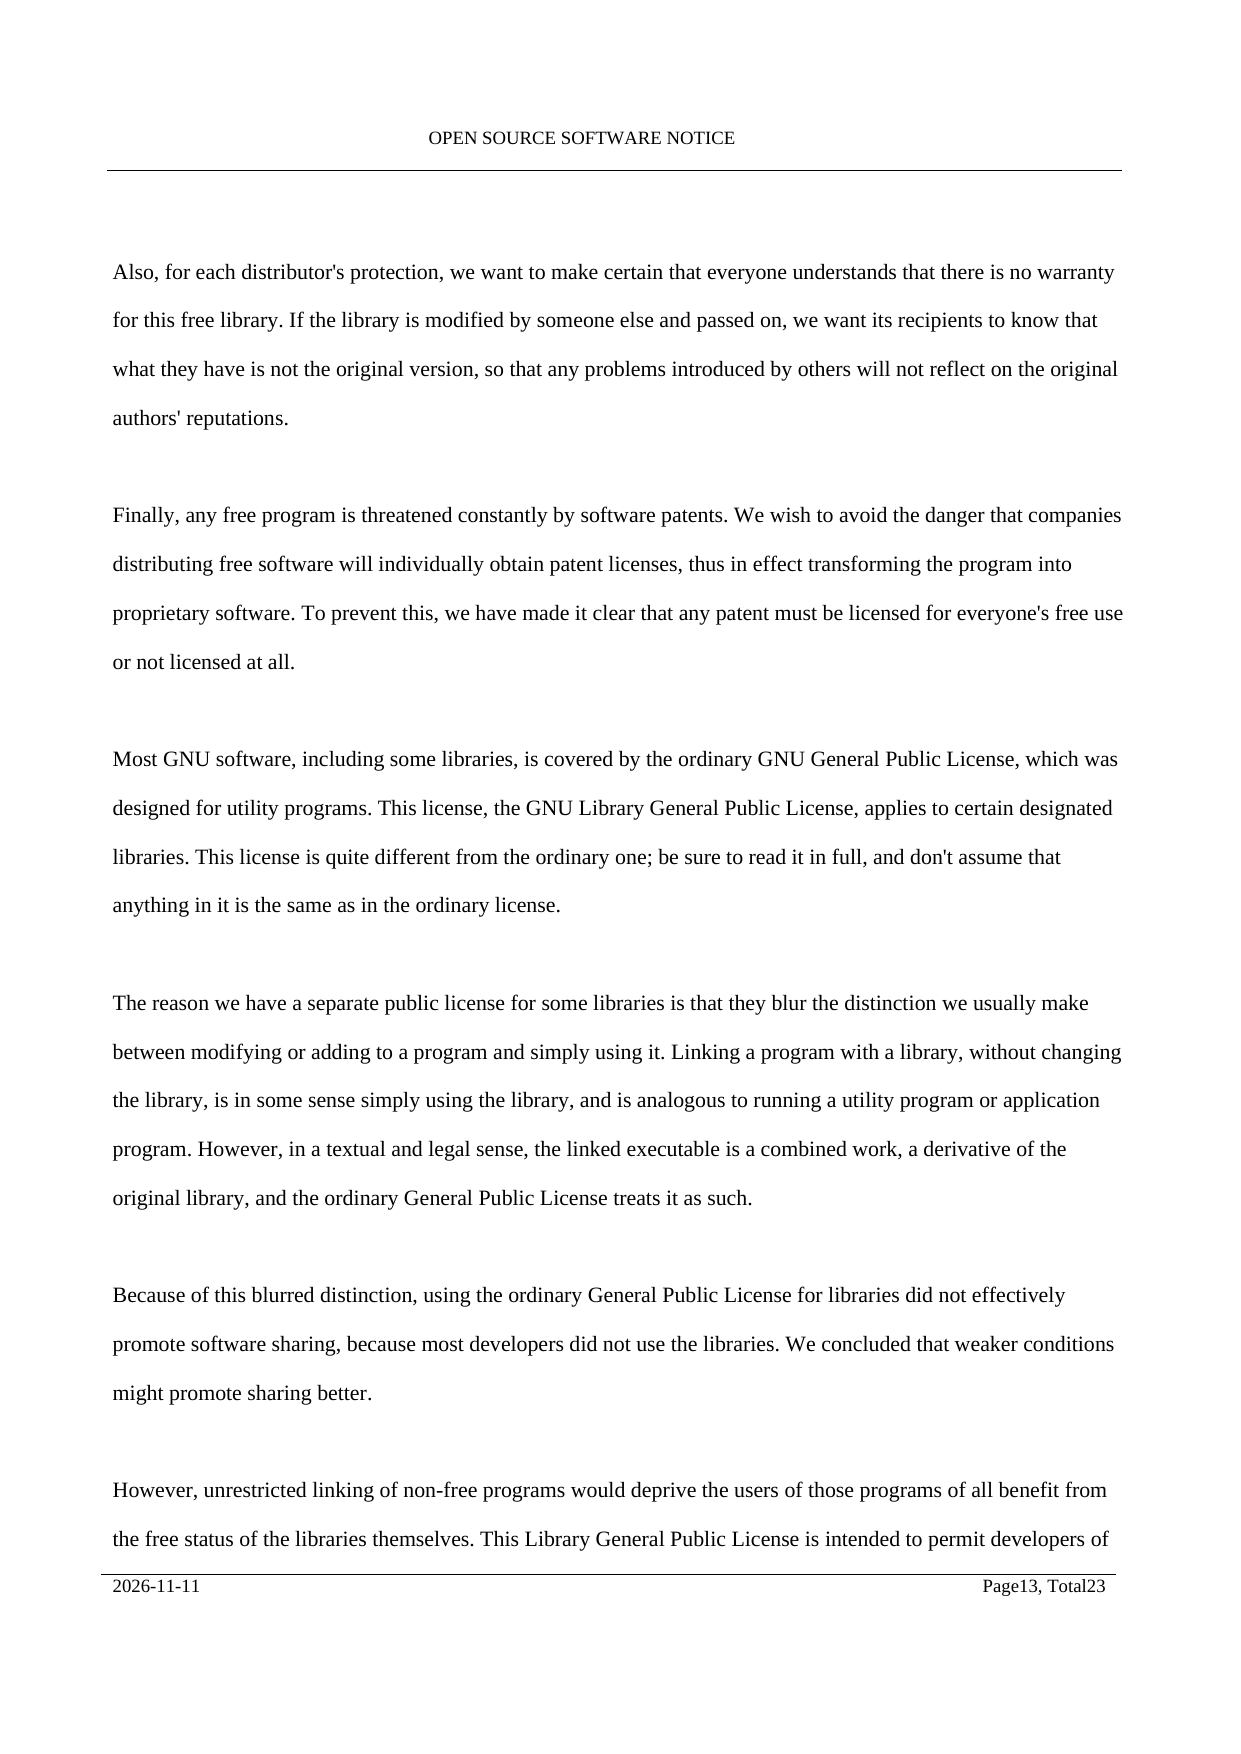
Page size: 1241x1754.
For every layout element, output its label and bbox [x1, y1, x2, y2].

text [112, 206, 1128, 1555]
